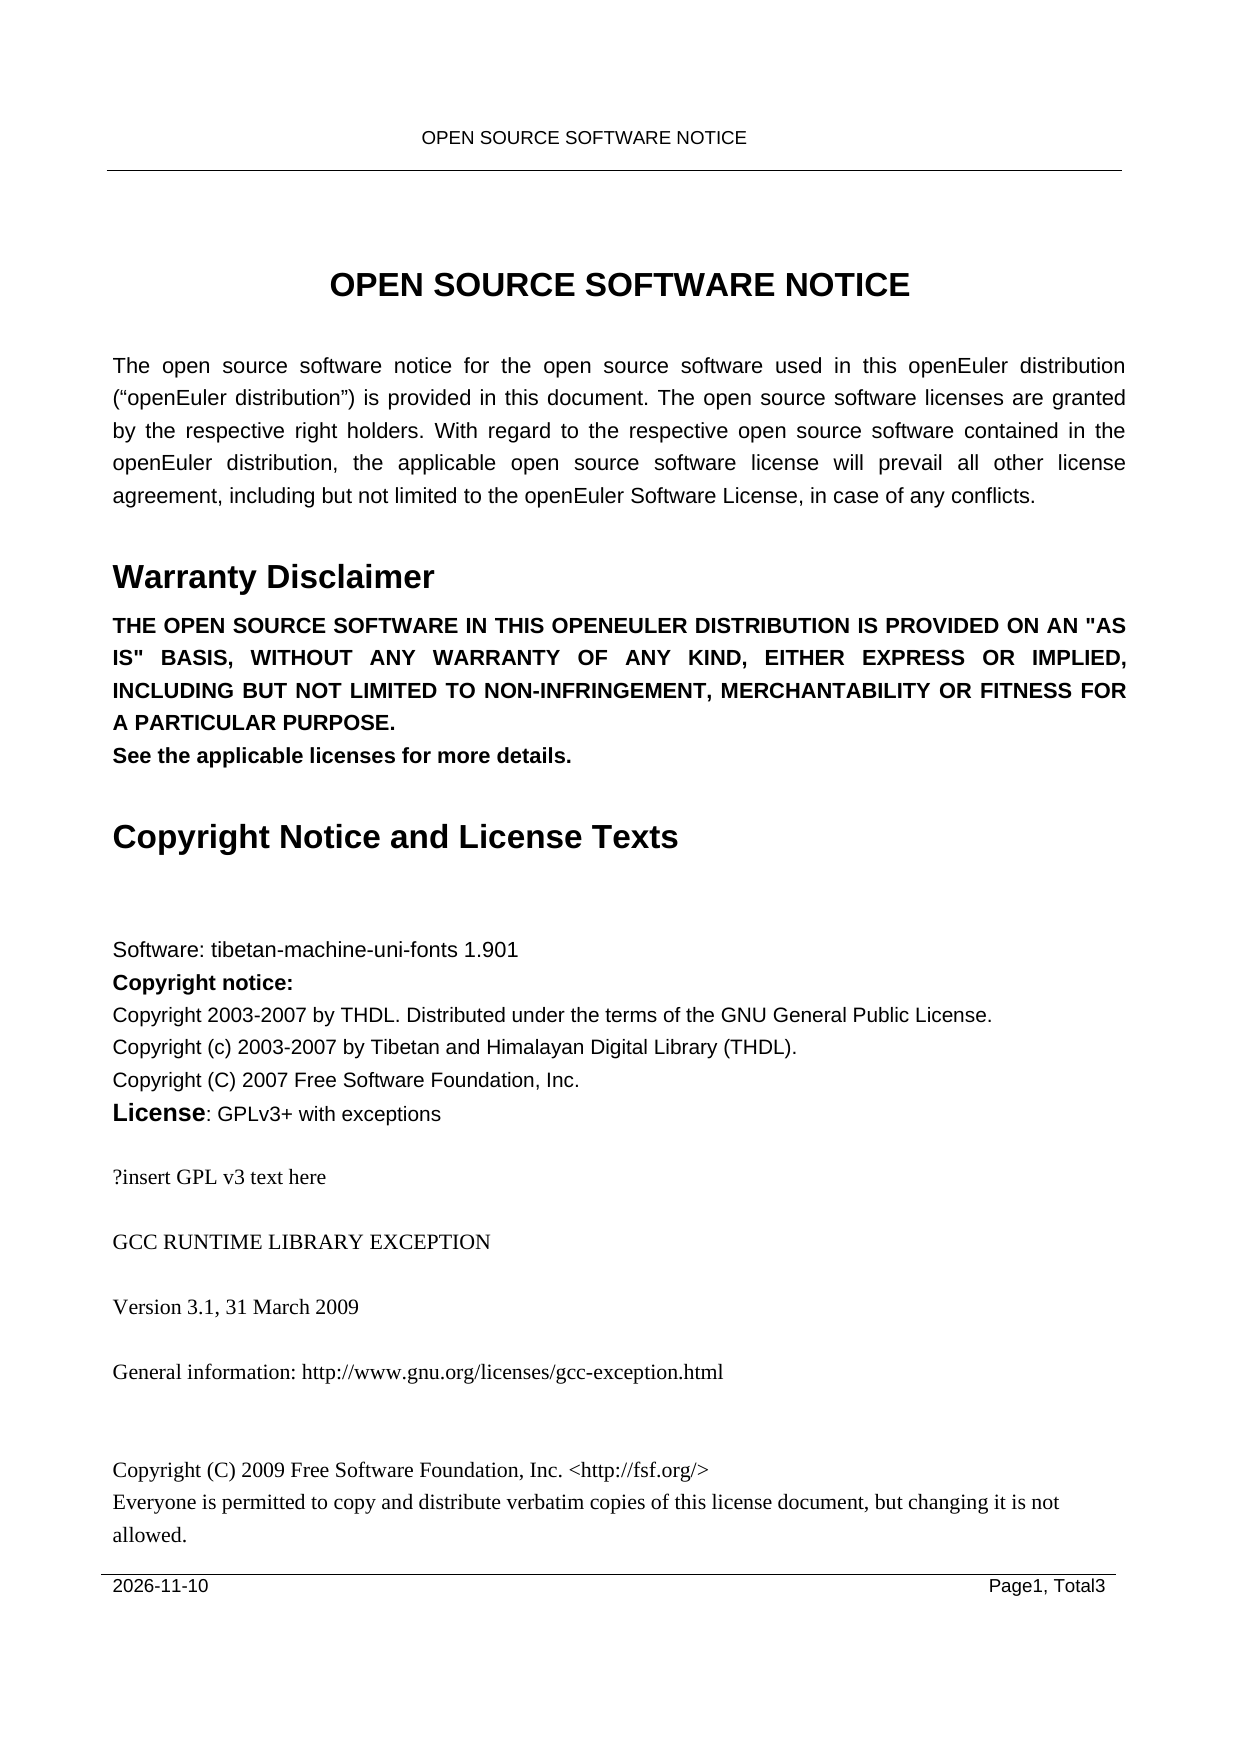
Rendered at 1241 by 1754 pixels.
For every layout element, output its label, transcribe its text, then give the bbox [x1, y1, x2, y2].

text THE OPEN SOURCE SOFTWARE IN THIS OPENEULER DISTRIBUTION IS PROVIDED ON AN "AS IS" BASIS, WITHOUT ANY WARRANTY OF ANY KIND, EITHER EXPRESS OR IMPLIED, INCLUDING BUT NOT LIMITED TO NON-INFRINGEMENT, MERCHANTABILITY OR FITNESS FOR A PARTICULAR PURPOSE. See the applicable licenses for more details. [112, 609, 1128, 771]
text Warranty Disclaimer [112, 544, 1128, 609]
text Copyright Notice and License Texts [112, 804, 1128, 869]
text OPEN SOURCE SOFTWARE NOTICE [112, 251, 1128, 316]
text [112, 1096, 1128, 1551]
text Software: tibetan-machine-uni-fonts 1.901 [112, 933, 1128, 966]
text Copyright 2003-2007 by THDL. Distributed under the terms of the GNU General Public License. [112, 998, 1128, 1031]
text Copyright notice: [112, 966, 1128, 998]
text Copyright (C) 2007 Free Software Foundation, Inc. [112, 1063, 1128, 1096]
text The open source software notice for the open source software used in this openEuler distribution (“openEuler distribution”) is provided in this document. The open source software licenses are granted by the respective right holders. With regard to the respective open source software contained in the openEuler distribution, the applicable open source software license will prevail all other license agreement, including but not limited to the openEuler Software License, in case of any conflicts. [112, 349, 1128, 511]
text Copyright (c) 2003-2007 by Tibetan and Himalayan Digital Library (THDL). [112, 1031, 1128, 1063]
